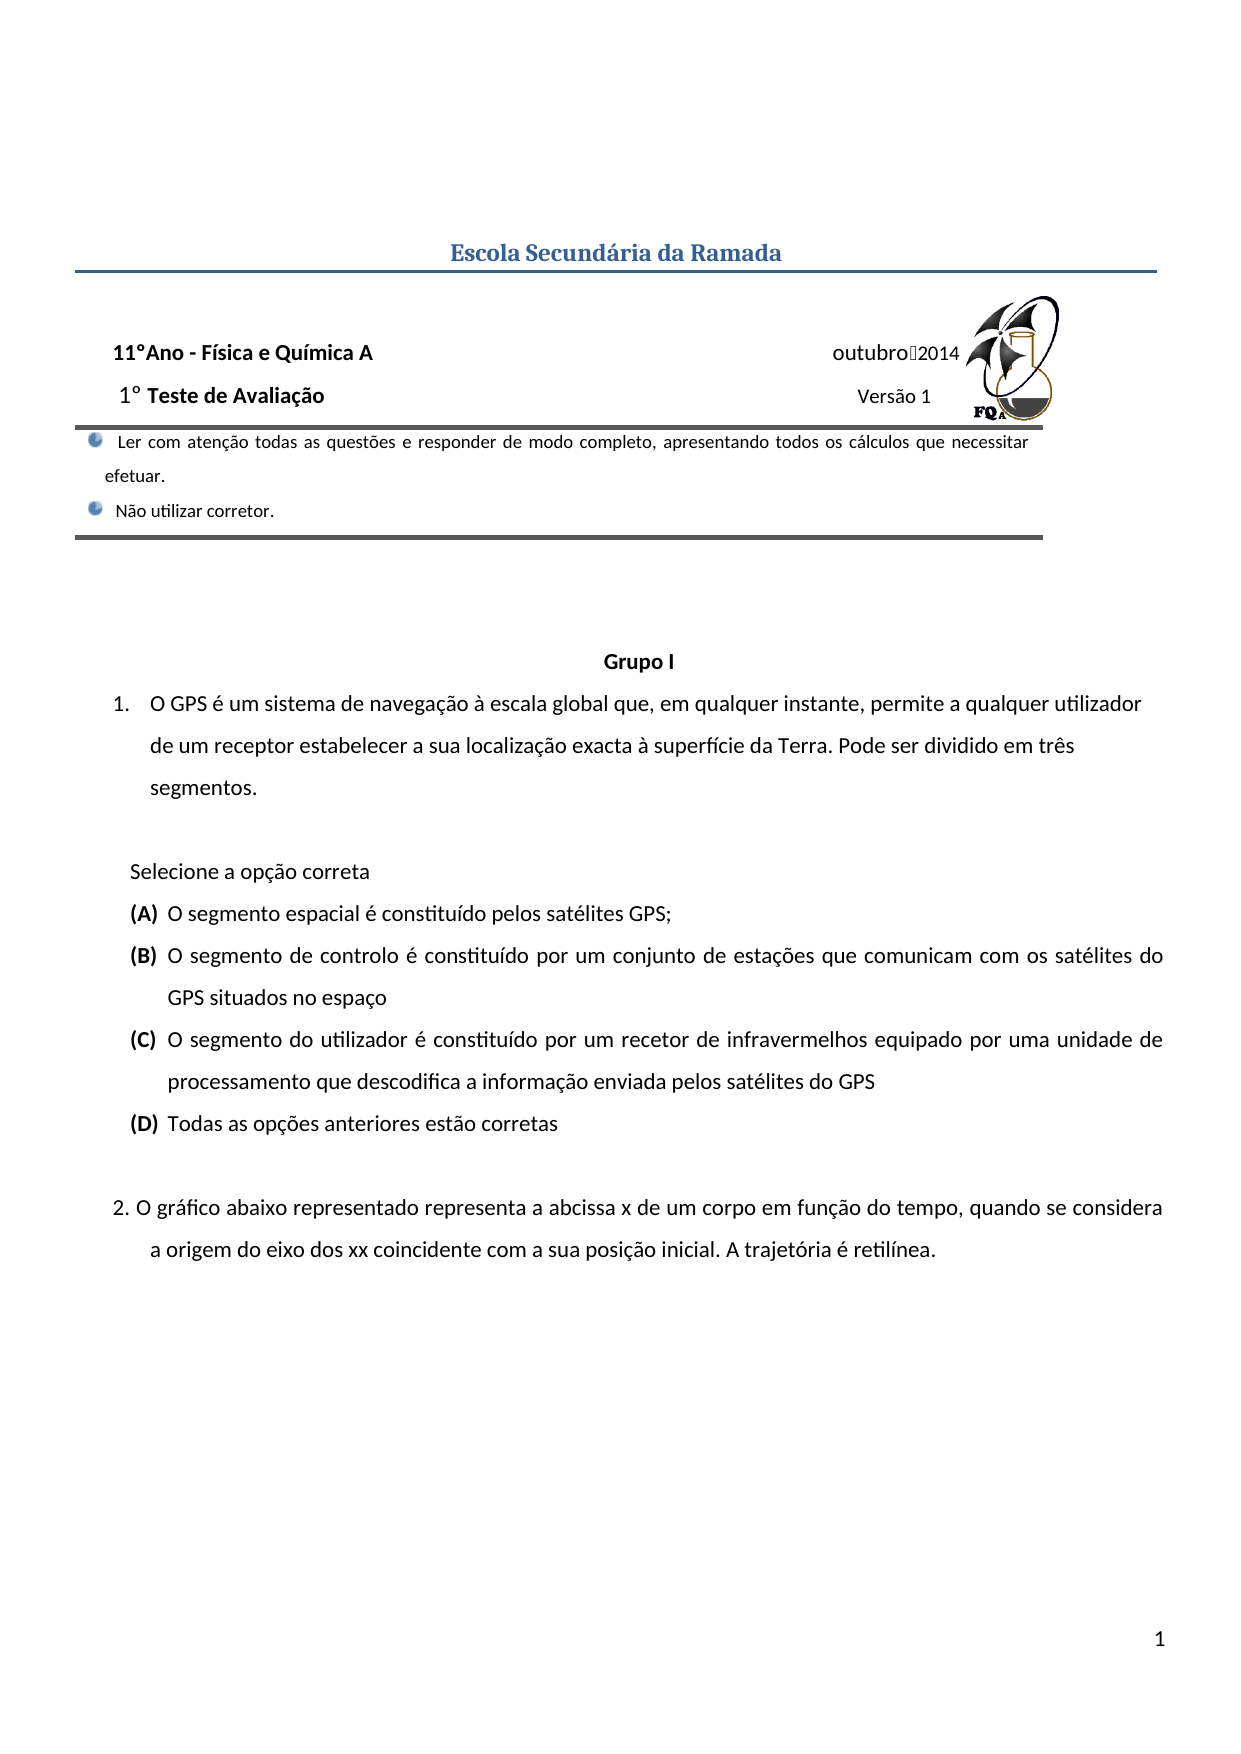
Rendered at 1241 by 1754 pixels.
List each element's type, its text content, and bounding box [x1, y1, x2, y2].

text Grupo I [75, 647, 1165, 675]
list O GPS é um sistema de navegação à escala global que, em qualquer instante, permite a qualquer utilizador de um receptor estabelecer a sua localização exacta à superfície da Terra. Pode ser dividido em três segmentos. [112, 689, 1163, 801]
list O segmento do utilizador é constituído por um recetor de infravermelhos equipado por uma unidade de processamento que descodifica a informação enviada pelos satélites do GPS [130, 1025, 1165, 1095]
table_header Escola Secundária da Ramada 11ºAno - Física e Química A outubro2014 1º Teste de Avaliação Versão 1 [64, 142, 1168, 566]
list O gráfico abaixo representado representa a abcissa x de um corpo em função do tempo, quando se considera a origem do eixo dos xx coincidente com a sua posição inicial. A trajetória é retilínea. [112, 1193, 1165, 1263]
list Todas as opções anteriores estão corretas [130, 1109, 1165, 1137]
list O segmento de controlo é constituído por um conjunto de estações que comunicam com os satélites do GPS situados no espaço [130, 941, 1165, 1011]
text Selecione a opção correta [75, 857, 1165, 885]
picture [87, 431, 104, 449]
list O segmento espacial é constituído pelos satélites GPS; [130, 899, 1165, 927]
picture [87, 500, 104, 517]
